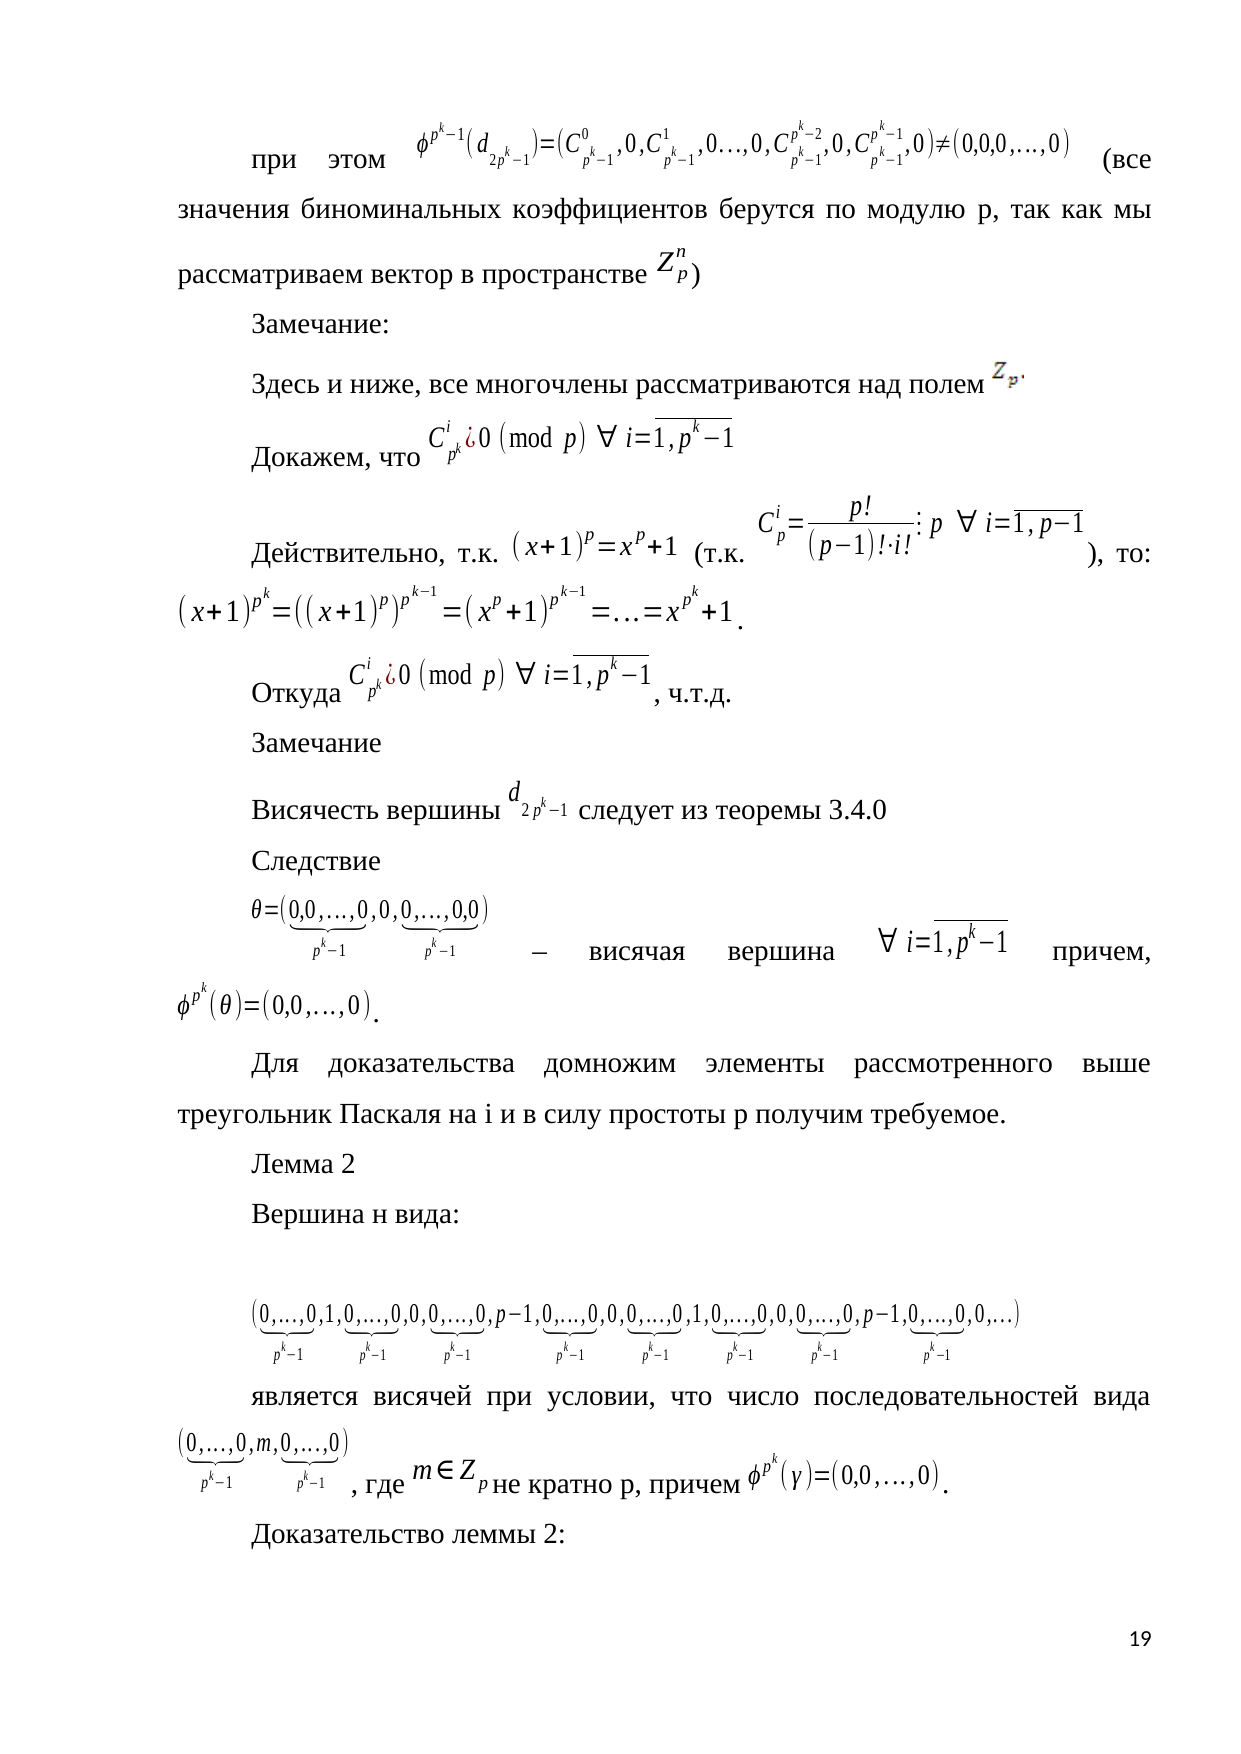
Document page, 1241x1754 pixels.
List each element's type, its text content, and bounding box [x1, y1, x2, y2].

picture [992, 356, 1024, 393]
text Лемма 2 [177, 1146, 1152, 1180]
text – висячая вершина причем, . [177, 893, 1152, 1029]
text Висячесть вершины следует из теоремы 3.4.0 [177, 776, 1152, 826]
text Вершина н вида: [177, 1197, 1152, 1230]
text Для доказательства домножим элементы рассмотренного выше треугольник Паскаля на i и в силу простоты p получим требуемое. [177, 1046, 1152, 1129]
text Замечание: [177, 307, 1152, 340]
text является висячей при условии, что число последовательностей вида , где не кратно p, причем . [177, 1378, 1152, 1499]
text Следствие [177, 843, 1152, 876]
text Доказательство леммы 2: [177, 1516, 1152, 1549]
text Здесь и ниже, все многочлены рассматриваются над полем [177, 357, 1152, 399]
text Докажем, что [177, 416, 1152, 472]
text при этом (все значения биноминальных коэффициентов берутся по модулю p, так как мы рассматриваем вектор в пространстве ) [177, 118, 1152, 290]
text Действительно, т.к. (т.к. ), то: . [177, 489, 1152, 636]
text Замечание [177, 726, 1152, 759]
text Откуда , ч.т.д. [177, 653, 1152, 709]
